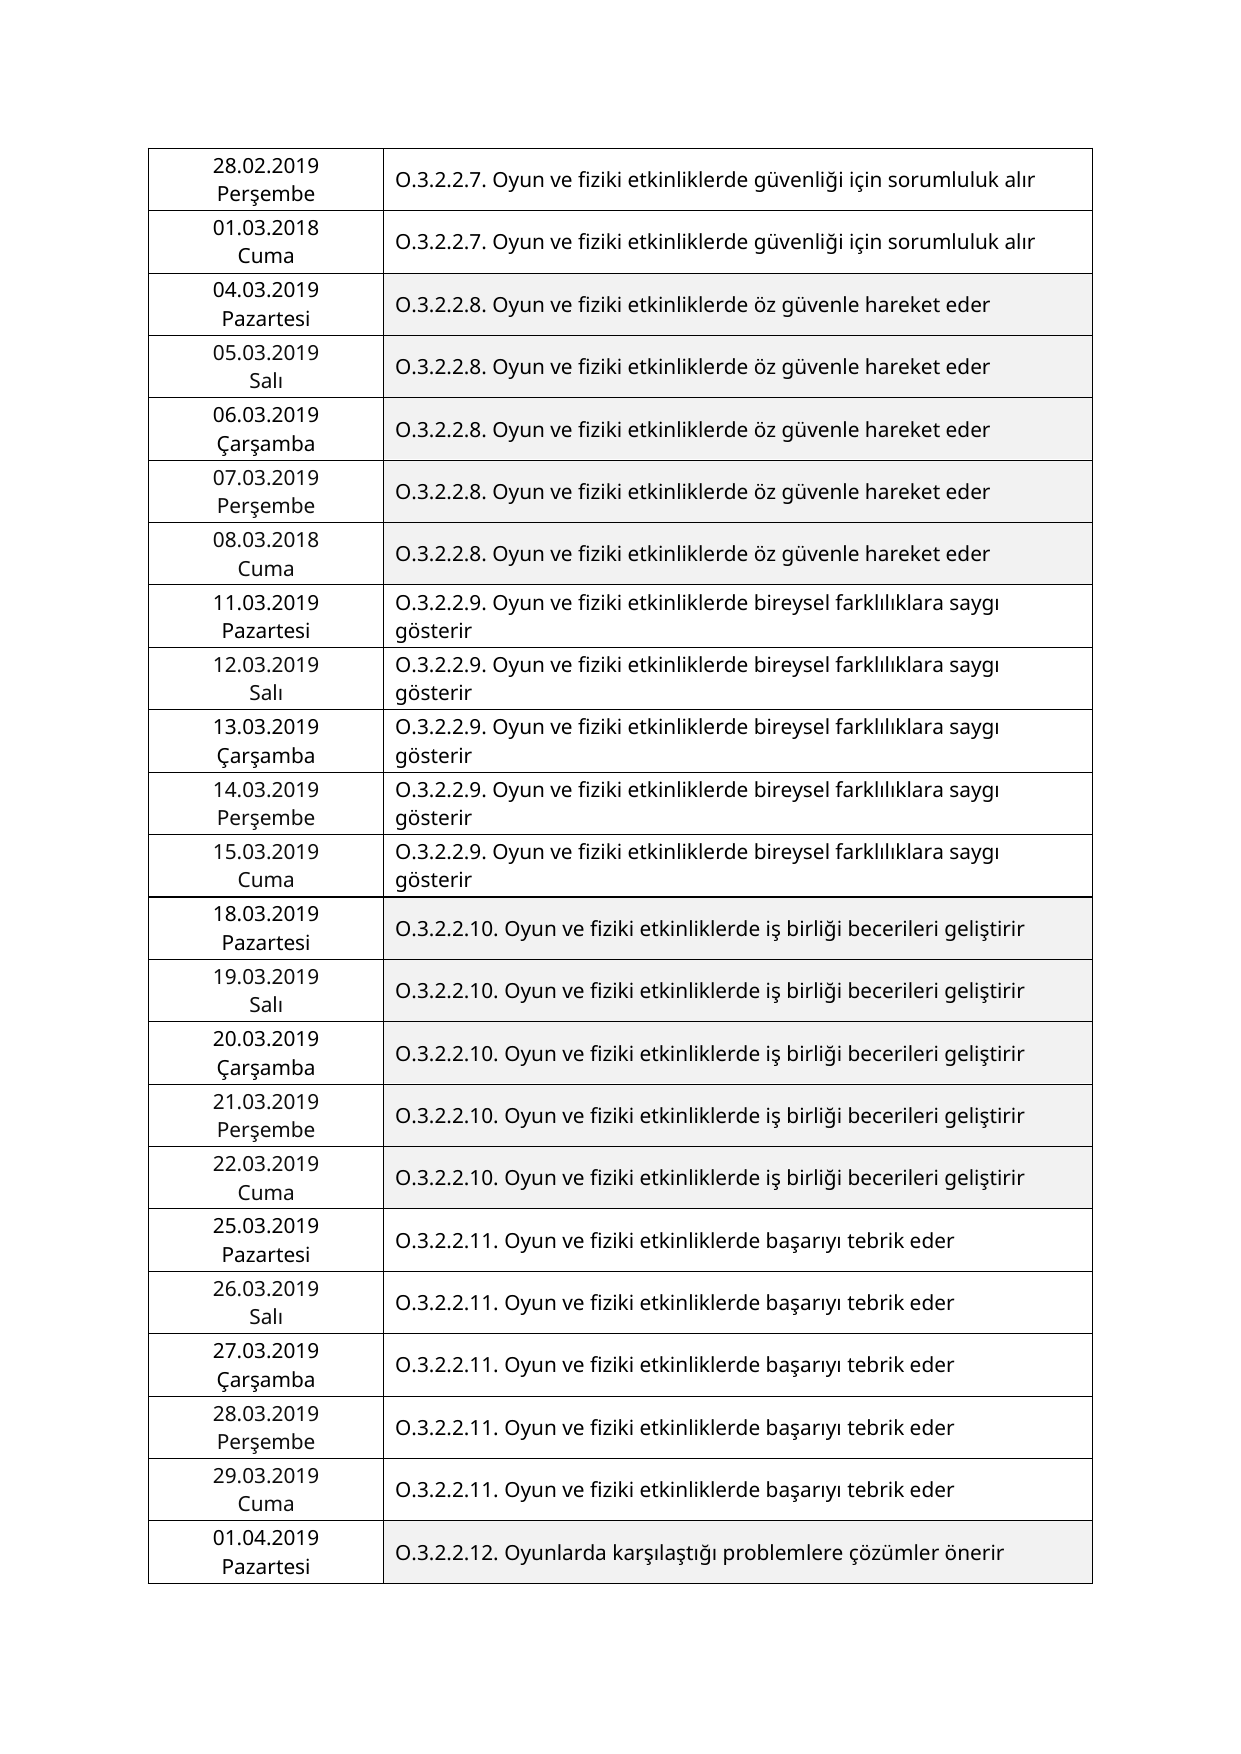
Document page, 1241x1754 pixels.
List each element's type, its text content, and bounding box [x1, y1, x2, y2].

table_cell O.3.2.2.11. Oyun ve fiziki etkinliklerde başarıyı tebrik eder [384, 1209, 1092, 1271]
table_cell 13.03.2019 Çarşamba [149, 710, 383, 772]
table_cell 05.03.2019 Salı [149, 336, 383, 397]
table_cell 12.03.2019 Salı [149, 648, 383, 709]
table_cell 22.03.2019 Cuma [149, 1147, 383, 1208]
table_cell O.3.2.2.10. Oyun ve fiziki etkinliklerde iş birliği becerileri geliştirir [384, 1147, 1092, 1208]
table_cell 28.03.2019 Perşembe [149, 1397, 383, 1458]
table_cell 19.03.2019 Salı [149, 960, 383, 1021]
table_cell 04.03.2019 Pazartesi [149, 274, 383, 335]
table_cell O.3.2.2.8. Oyun ve fiziki etkinliklerde öz güvenle hareket eder [384, 461, 1092, 522]
table_cell 18.03.2019 Pazartesi [149, 898, 383, 959]
table_cell O.3.2.2.10. Oyun ve fiziki etkinliklerde iş birliği becerileri geliştirir [384, 1022, 1092, 1083]
table_cell 29.03.2019 Cuma [149, 1459, 383, 1520]
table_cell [384, 149, 1092, 210]
table_cell O.3.2.2.9. Oyun ve fiziki etkinliklerde bireysel farklılıklara saygı gösterir [384, 648, 1092, 709]
table_cell O.3.2.2.9. Oyun ve fiziki etkinliklerde bireysel farklılıklara saygı gösterir [384, 835, 1092, 896]
table_cell O.3.2.2.8. Oyun ve fiziki etkinliklerde öz güvenle hareket eder [384, 336, 1092, 397]
table_cell 28.02.2019 Perşembe [149, 149, 383, 210]
table_cell 08.03.2018 Cuma [149, 523, 383, 584]
table_cell 20.03.2019 Çarşamba [149, 1022, 383, 1083]
table_cell 15.03.2019 Cuma [149, 835, 383, 896]
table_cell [384, 1521, 1092, 1583]
table_cell O.3.2.2.11. Oyun ve fiziki etkinliklerde başarıyı tebrik eder [384, 1397, 1092, 1458]
table_cell O.3.2.2.8. Oyun ve fiziki etkinliklerde öz güvenle hareket eder [384, 274, 1092, 335]
table_cell 06.03.2019 Çarşamba [149, 398, 383, 459]
table_cell 27.03.2019 Çarşamba [149, 1334, 383, 1396]
table_cell O.3.2.2.9. Oyun ve fiziki etkinliklerde bireysel farklılıklara saygı gösterir [384, 710, 1092, 772]
table_cell 14.03.2019 Perşembe [149, 773, 383, 834]
table_cell 21.03.2019 Perşembe [149, 1085, 383, 1146]
table_cell 11.03.2019 Pazartesi [149, 585, 383, 647]
table_cell 01.04.2019 Pazartesi [149, 1521, 383, 1583]
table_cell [384, 211, 1092, 272]
table_cell O.3.2.2.9. Oyun ve fiziki etkinliklerde bireysel farklılıklara saygı gösterir [384, 773, 1092, 834]
table_cell O.3.2.2.10. Oyun ve fiziki etkinliklerde iş birliği becerileri geliştirir [384, 1085, 1092, 1146]
table_cell 25.03.2019 Pazartesi [149, 1209, 383, 1271]
table_cell 26.03.2019 Salı [149, 1272, 383, 1333]
table_cell O.3.2.2.8. Oyun ve fiziki etkinliklerde öz güvenle hareket eder [384, 398, 1092, 459]
table_cell 01.03.2018 Cuma [149, 211, 383, 272]
table_cell O.3.2.2.11. Oyun ve fiziki etkinliklerde başarıyı tebrik eder [384, 1459, 1092, 1520]
table_cell 07.03.2019 Perşembe [149, 461, 383, 522]
table_cell O.3.2.2.8. Oyun ve fiziki etkinliklerde öz güvenle hareket eder [384, 523, 1092, 584]
table_cell O.3.2.2.11. Oyun ve fiziki etkinliklerde başarıyı tebrik eder [384, 1334, 1092, 1396]
table_cell O.3.2.2.10. Oyun ve fiziki etkinliklerde iş birliği becerileri geliştirir [384, 960, 1092, 1021]
table_cell O.3.2.2.9. Oyun ve fiziki etkinliklerde bireysel farklılıklara saygı gösterir [384, 585, 1092, 647]
table_cell O.3.2.2.11. Oyun ve fiziki etkinliklerde başarıyı tebrik eder [384, 1272, 1092, 1333]
table_cell O.3.2.2.10. Oyun ve fiziki etkinliklerde iş birliği becerileri geliştirir [384, 898, 1092, 959]
